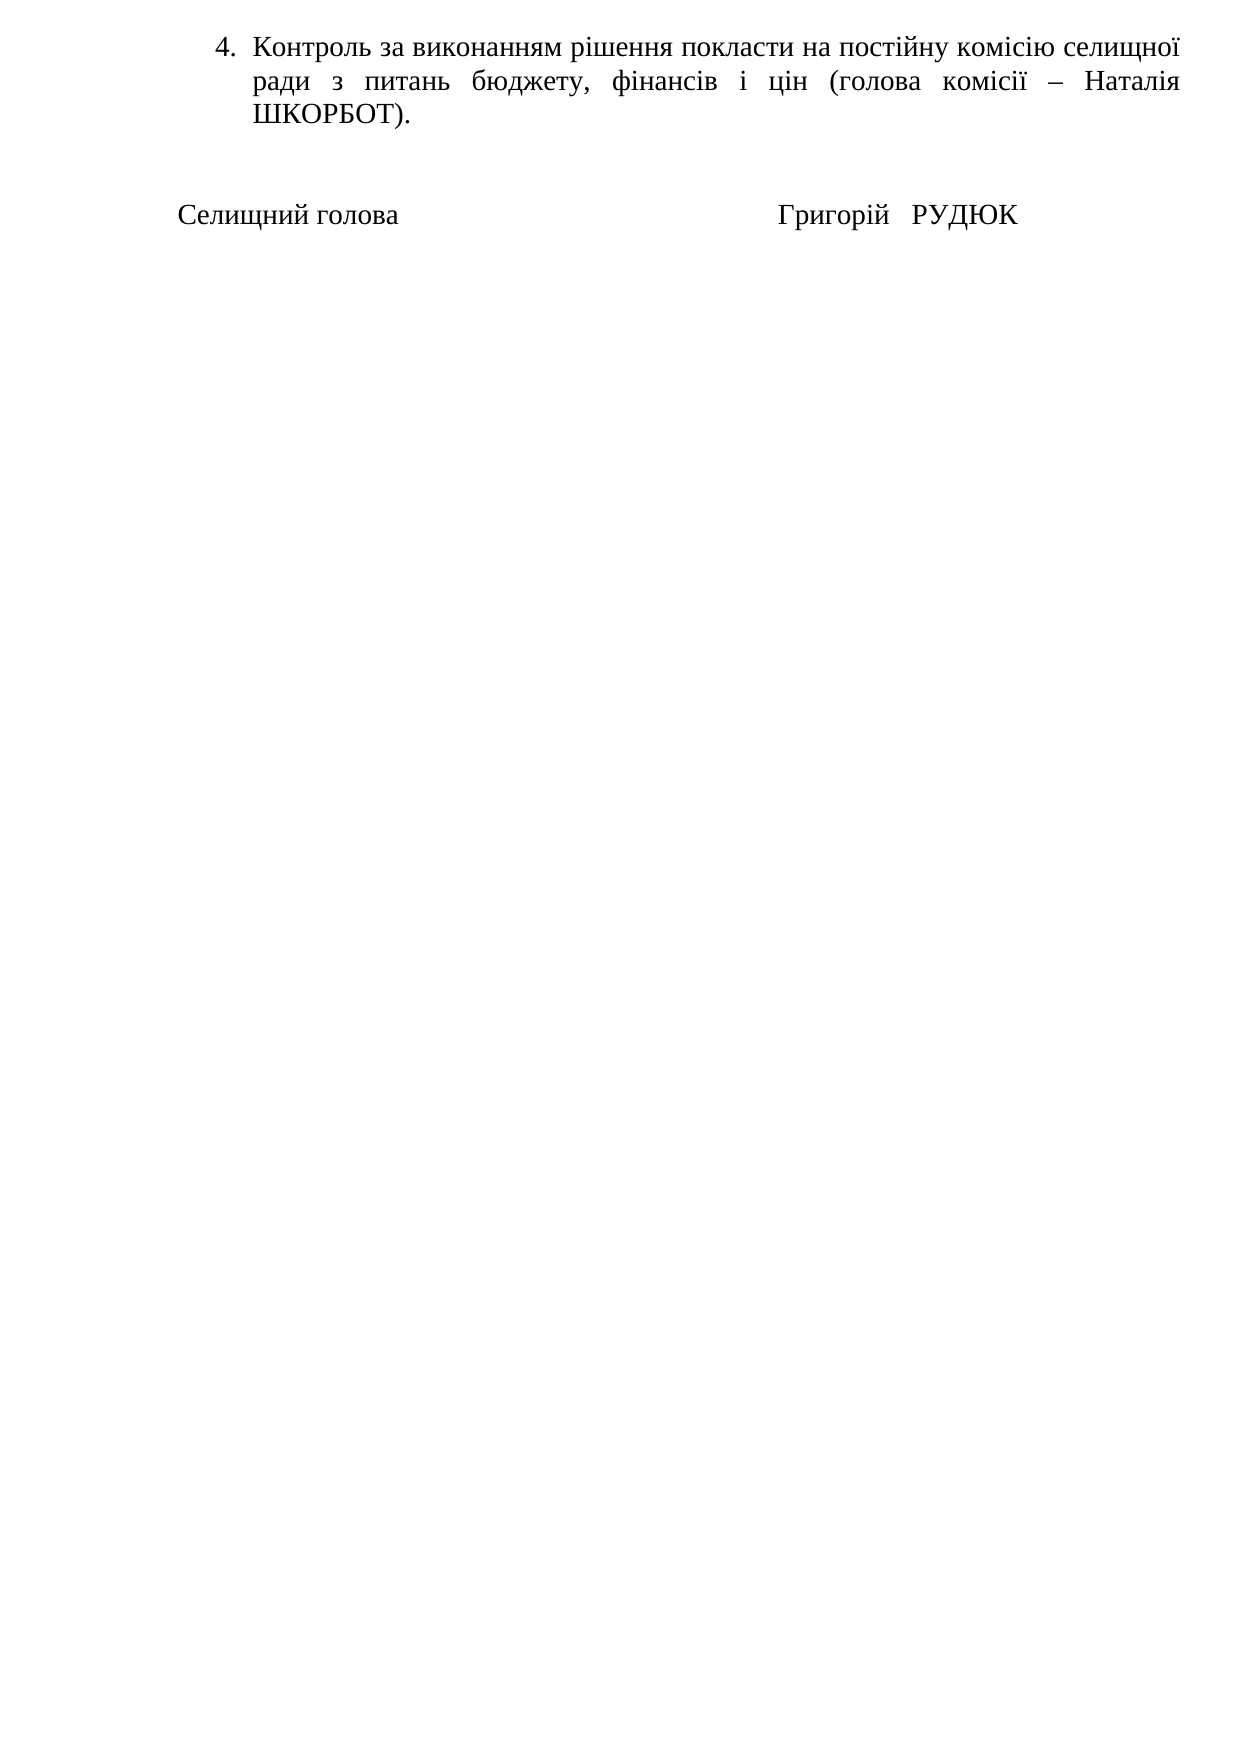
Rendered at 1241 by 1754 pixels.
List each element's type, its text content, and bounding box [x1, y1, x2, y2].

list Контроль за виконанням рішення покласти на постійну комісію селищної ради з питань бюджету, фінансів і цін (голова комісії – Наталія ШКОРБОТ). [215, 29, 1181, 130]
text Селищний голова Григорій РУДЮК [177, 197, 1181, 231]
